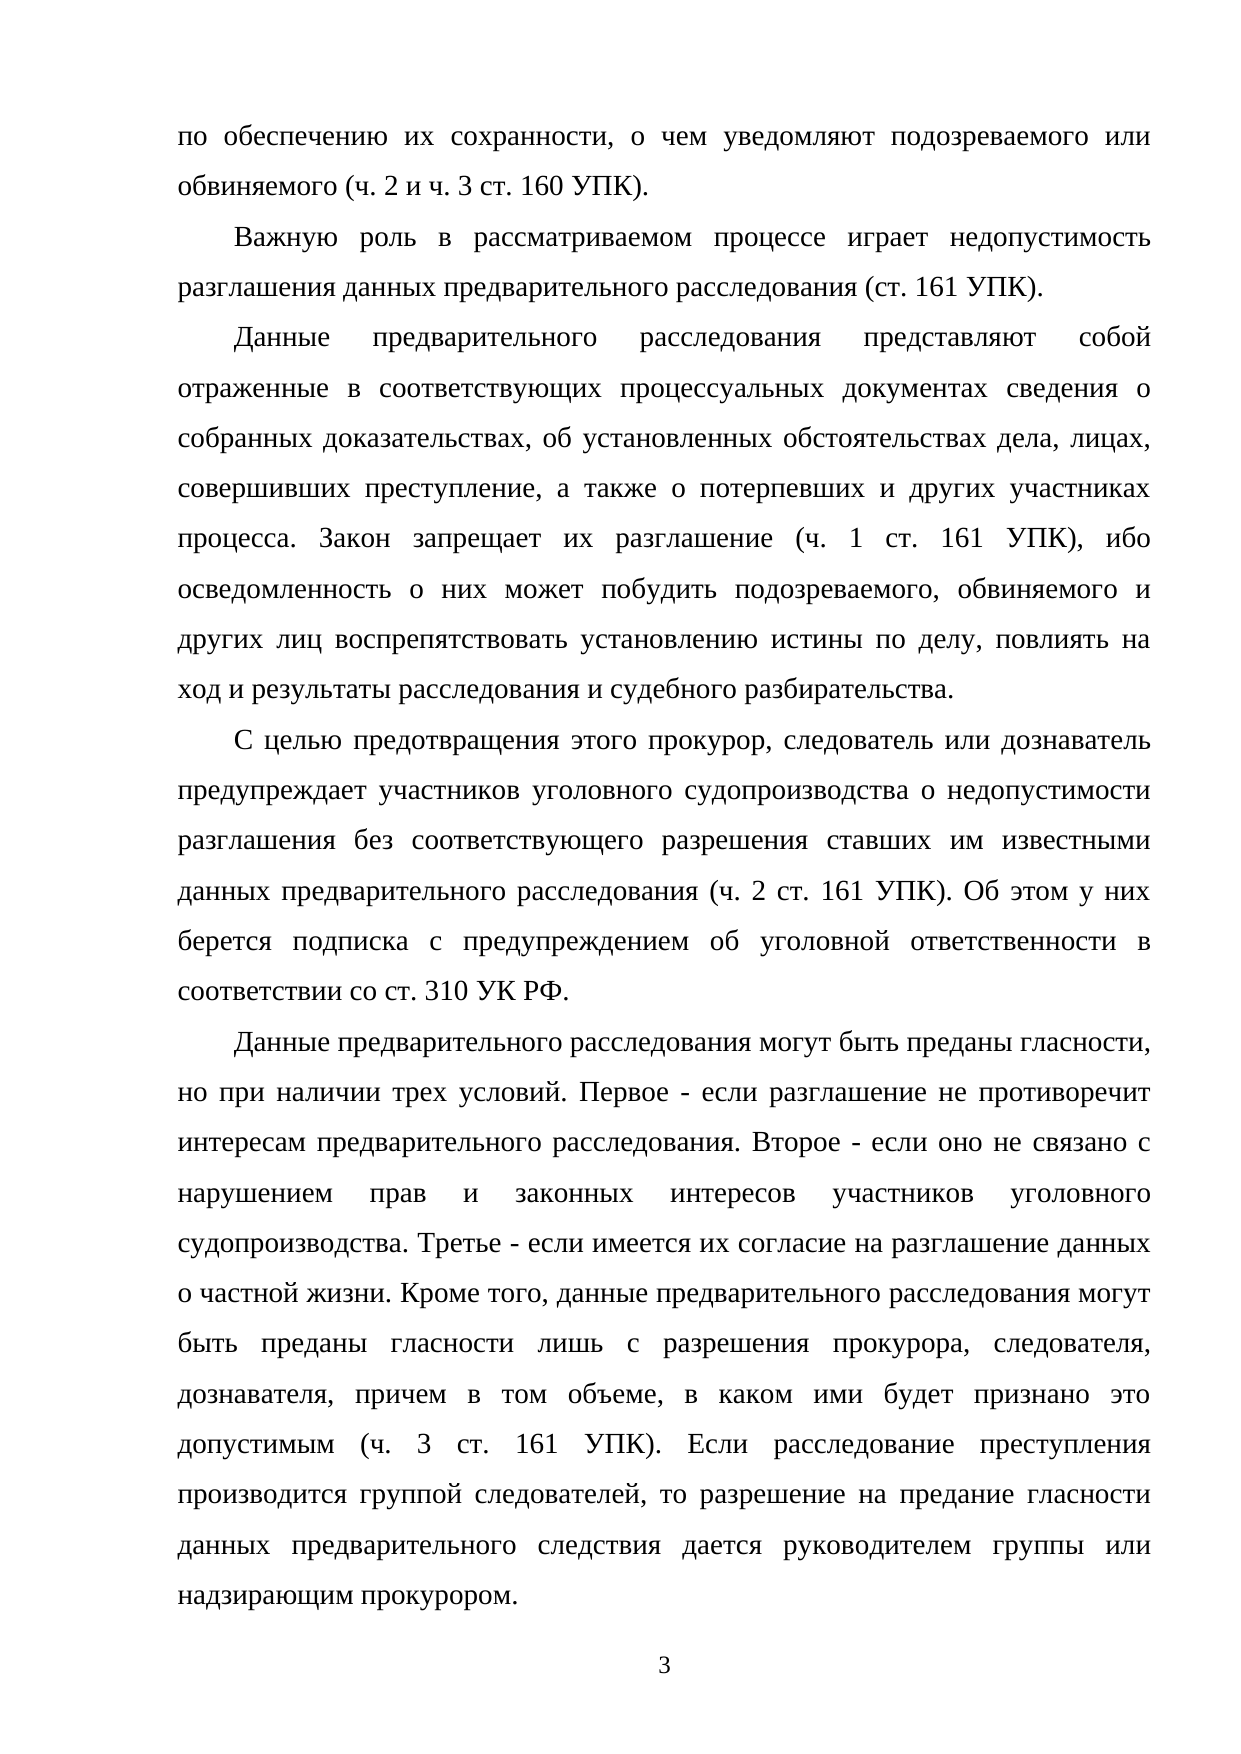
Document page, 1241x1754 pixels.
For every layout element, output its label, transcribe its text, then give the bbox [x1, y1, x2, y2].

text Данные предварительного расследования представляют собой отраженные в соответствующих процессуальных документах сведения о собранных доказательствах, об установленных обстоятельствах дела, лицах, совершивших преступление, а также о потерпевших и других участниках процесса. Закон запрещает их разглашение (ч. 1 ст. 161 УПК), ибо осведомленность о них может побудить подозреваемого, обвиняемого и других лиц воспрепятствовать установлению истины по делу, повлиять на ход и результаты расследования и судебного разбирательства. [177, 319, 1152, 705]
text Важную роль в рассматриваемом процессе играет недопустимость разглашения данных предварительного расследования (ст. 161 УПК). [177, 219, 1152, 303]
text С целью предотвращения этого прокурор, следователь или дознаватель предупреждает участников уголовного судопроизводства о недопустимости разглашения без соответствующего разрешения ставших им известными данных предварительного расследования (ч. 2 ст. 161 УПК). Об этом у них берется подписка с предупреждением об уголовной ответственности в соответствии со ст. 310 УК РФ. [177, 722, 1152, 1007]
text Данные предварительного расследования могут быть преданы гласности, но при наличии трех условий. Первое - если разглашение не противоречит интересам предварительного расследования. Второе - если оно не связано с нарушением прав и законных интересов участников уголовного судопроизводства. Третье - если имеется их согласие на разглашение данных о частной жизни. Кроме того, данные предварительного расследования могут быть преданы гласности лишь с разрешения прокурора, следователя, дознавателя, причем в том объеме, в каком ими будет признано это допустимым (ч. 3 ст. 161 УПК). Если расследование преступления производится группой следователей, то разрешение на предание гласности данных предварительного следствия дается руководителем группы или надзирающим прокурором. [177, 1024, 1152, 1611]
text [177, 118, 1152, 202]
